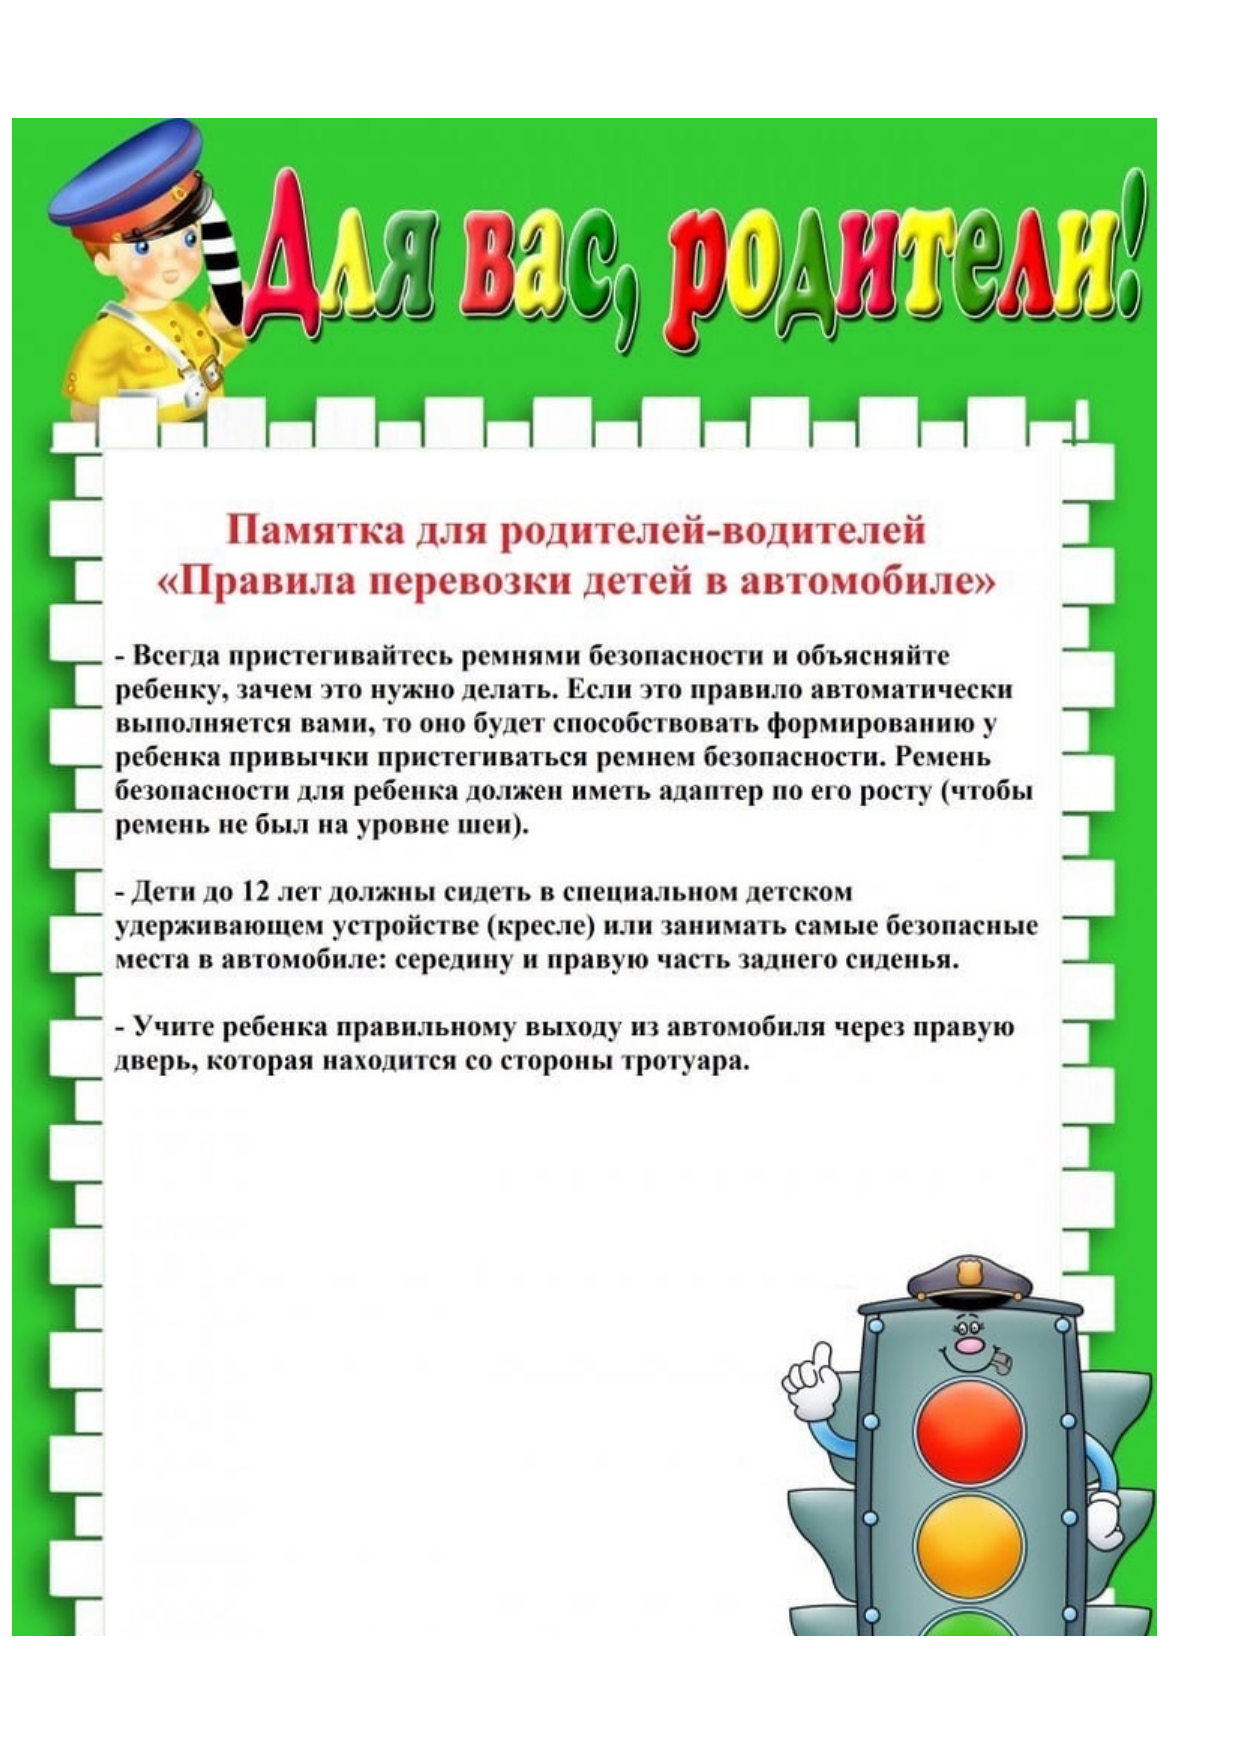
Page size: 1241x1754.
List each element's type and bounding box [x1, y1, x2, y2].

picture [11, 118, 1157, 1636]
